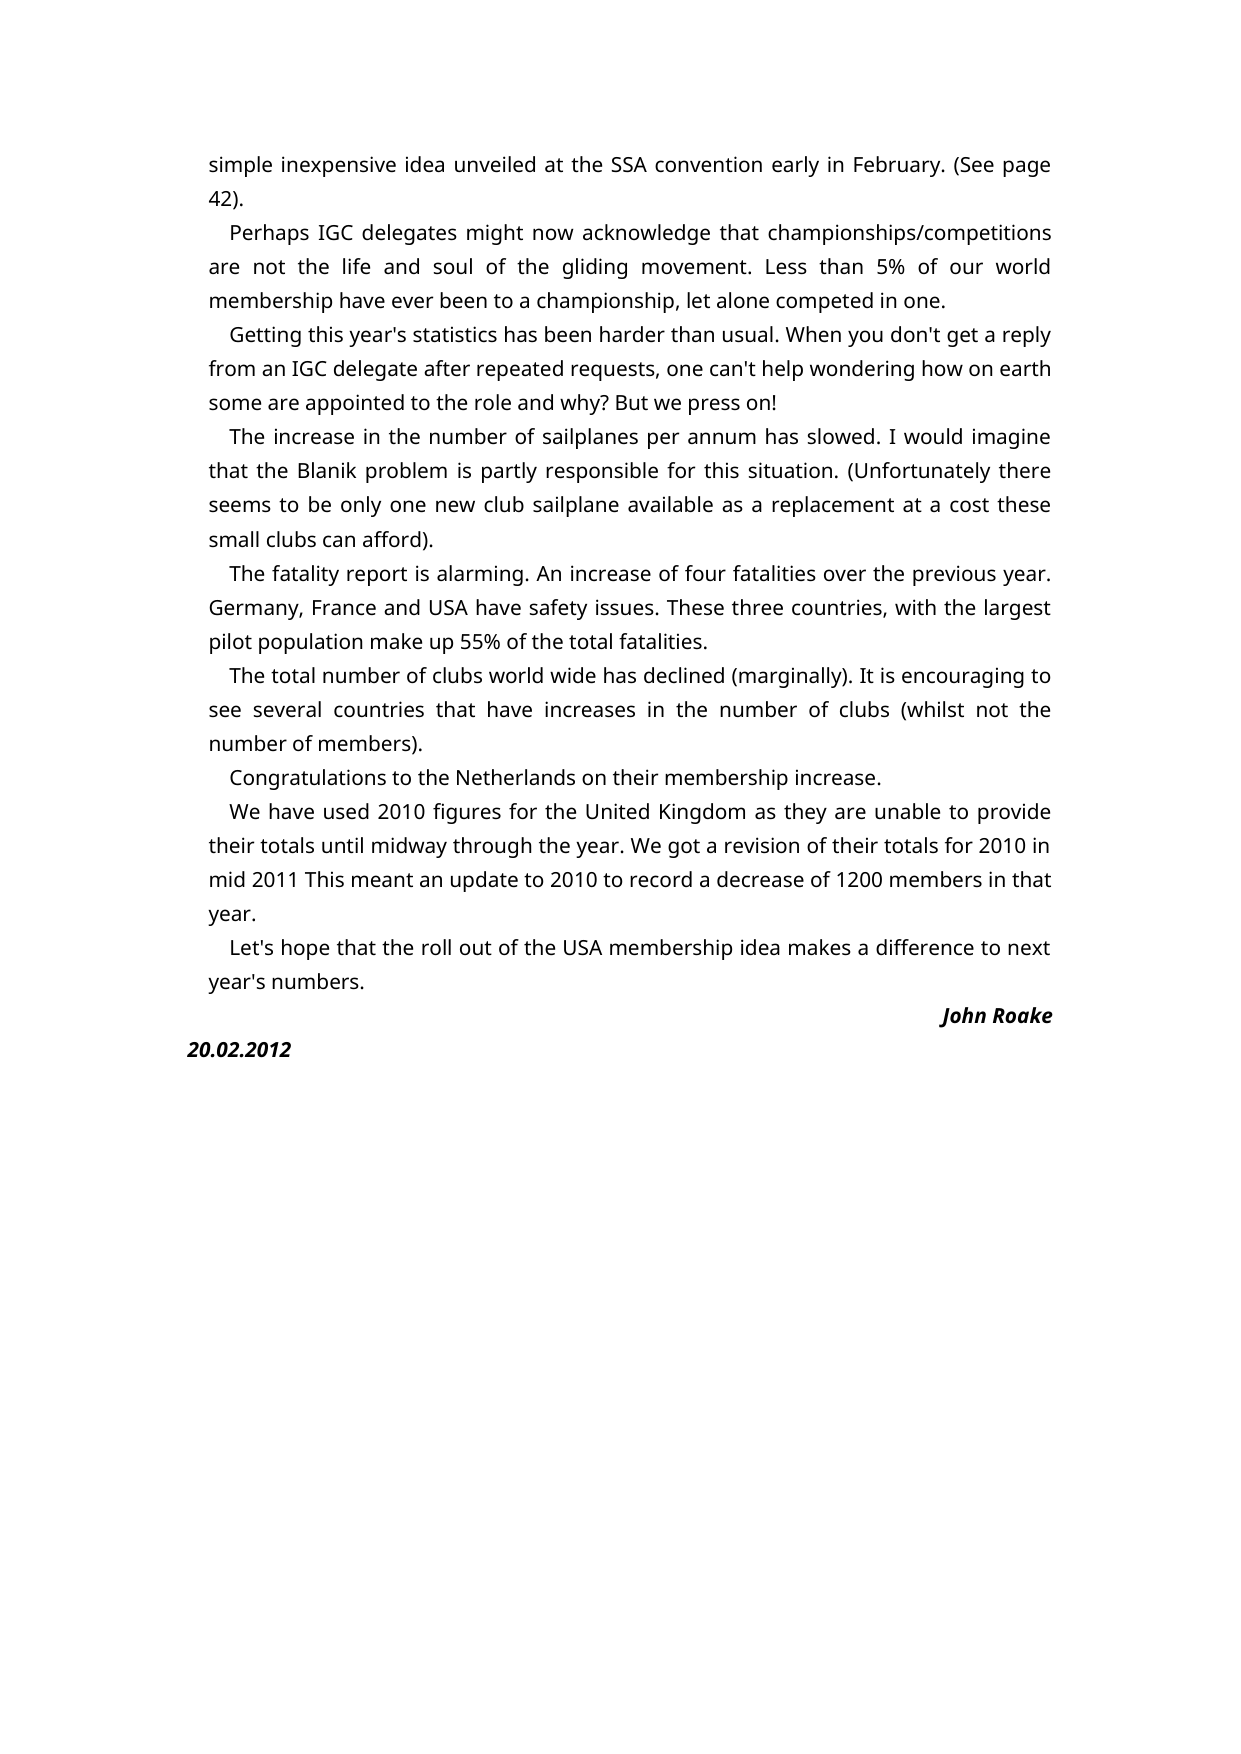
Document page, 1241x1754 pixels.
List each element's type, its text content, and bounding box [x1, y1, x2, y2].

text Let's hope that the roll out of the USA membership idea makes a difference to next year's numbers. [208, 933, 1053, 996]
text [208, 150, 1053, 212]
text Perhaps IGC delegates might now acknowledge that championships/competitions are not the life and soul of the gliding movement. Less than 5% of our world membership have ever been to a championship, let alone competed in one. [208, 218, 1053, 315]
text 20.02.2012 [187, 1036, 1053, 1064]
text The total number of clubs world wide has declined (marginally). It is encouraging to see several countries that have increases in the number of clubs (whilst not the number of members). [208, 661, 1053, 757]
text John Roake [208, 1002, 1053, 1030]
text Getting this year's statistics has been harder than usual. When you don't get a reply from an IGC delegate after repeated requests, one can't help wondering how on earth some are appointed to the role and why? But we press on! [208, 320, 1053, 417]
text The fatality report is alarming. An increase of four fatalities over the previous year. Germany, France and USA have safety issues. These three countries, with the largest pilot population make up 55% of the total fatalities. [208, 559, 1053, 655]
text The increase in the number of sailplanes per annum has slowed. I would imagine that the Blanik problem is partly responsible for this situation. (Unfortunately there seems to be only one new club sailplane available as a replacement at a cost these small clubs can afford). [208, 422, 1053, 553]
text We have used 2010 figures for the United Kingdom as they are unable to provide their totals until midway through the year. We got a revision of their totals for 2010 in mid 2011 This meant an update to 2010 to record a decrease of 1200 members in that year. [208, 797, 1053, 928]
text Congratulations to the Netherlands on their membership increase. [208, 763, 1053, 792]
